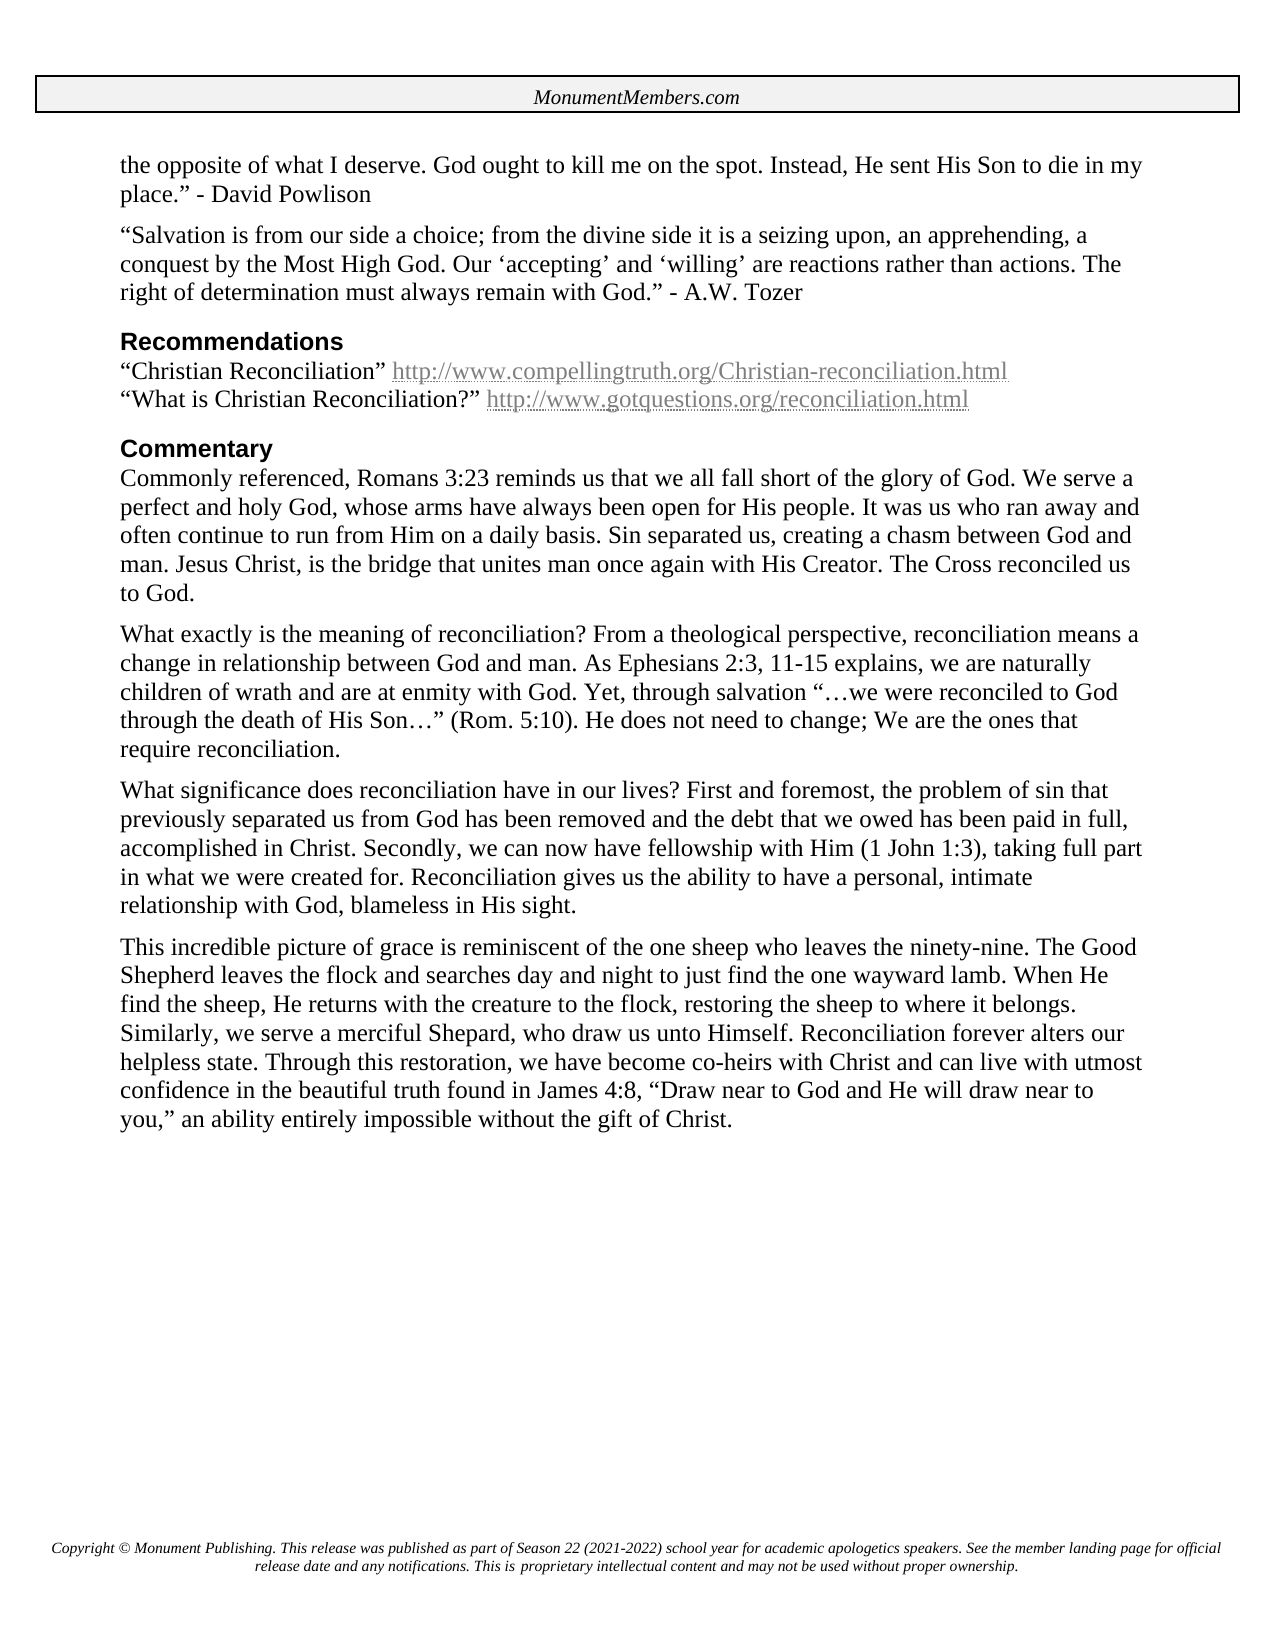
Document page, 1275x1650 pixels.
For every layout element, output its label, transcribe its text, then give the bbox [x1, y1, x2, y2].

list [120, 150, 1155, 207]
list What exactly is the meaning of reconciliation? From a theological perspective, reconciliation means a change in relationship between God and man. As Ephesians 2:3, 11-15 explains, we are naturally children of wrath and are at enmity with God. Yet, through salvation “…we were reconciled to God through the death of His Son…” (Rom. 5:10). He does not need to change; We are the ones that require reconciliation. [120, 619, 1155, 763]
text Recommendations [120, 327, 1155, 356]
text Commentary [120, 434, 1155, 463]
list This incredible picture of grace is reminiscent of the one sheep who leaves the ninety-nine. The Good Shepherd leaves the flock and searches day and night to just find the one wayward lamb. When He find the sheep, He returns with the creature to the flock, restoring the sheep to where it belongs. Similarly, we serve a merciful Shepard, who draw us unto Himself. Reconciliation forever alters our helpless state. Through this restoration, we have become co-heirs with Christ and can live with utmost confidence in the beautiful truth found in James 4:8, “Draw near to God and He will draw near to you,” an ability entirely impossible without the gift of Christ. [120, 932, 1155, 1133]
list “Salvation is from our side a choice; from the divine side it is a seizing upon, an apprehending, a conquest by the Most High God. Our ‘accepting’ and ‘willing’ are reactions rather than actions. The right of determination must always remain with God.” - A.W. Tozer [120, 220, 1155, 306]
list What significance does reconciliation have in our lives? First and foremost, the problem of sin that previously separated us from God has been removed and the debt that we owed has been paid in full, accomplished in Christ. Secondly, we can now have fellowship with Him (1 John 1:3), taking full part in what we were created for. Reconciliation gives us the ability to have a personal, intimate relationship with God, blameless in His sight. [120, 775, 1155, 919]
list Commonly referenced, Romans 3:23 reminds us that we all fall short of the glory of God. We serve a perfect and holy God, whose arms have always been open for His people. It was us who ran away and often continue to run from Him on a daily basis. Sin separated us, creating a chasm between God and man. Jesus Christ, is the bridge that unites man once again with His Creator. The Cross reconciled us to God. [120, 463, 1155, 607]
list “Christian Reconciliation” http://www.compellingtruth.org/Christian-reconciliation.html [120, 356, 1155, 384]
list “What is Christian Reconciliation?” http://www.gotquestions.org/reconciliation.html [120, 384, 1155, 413]
